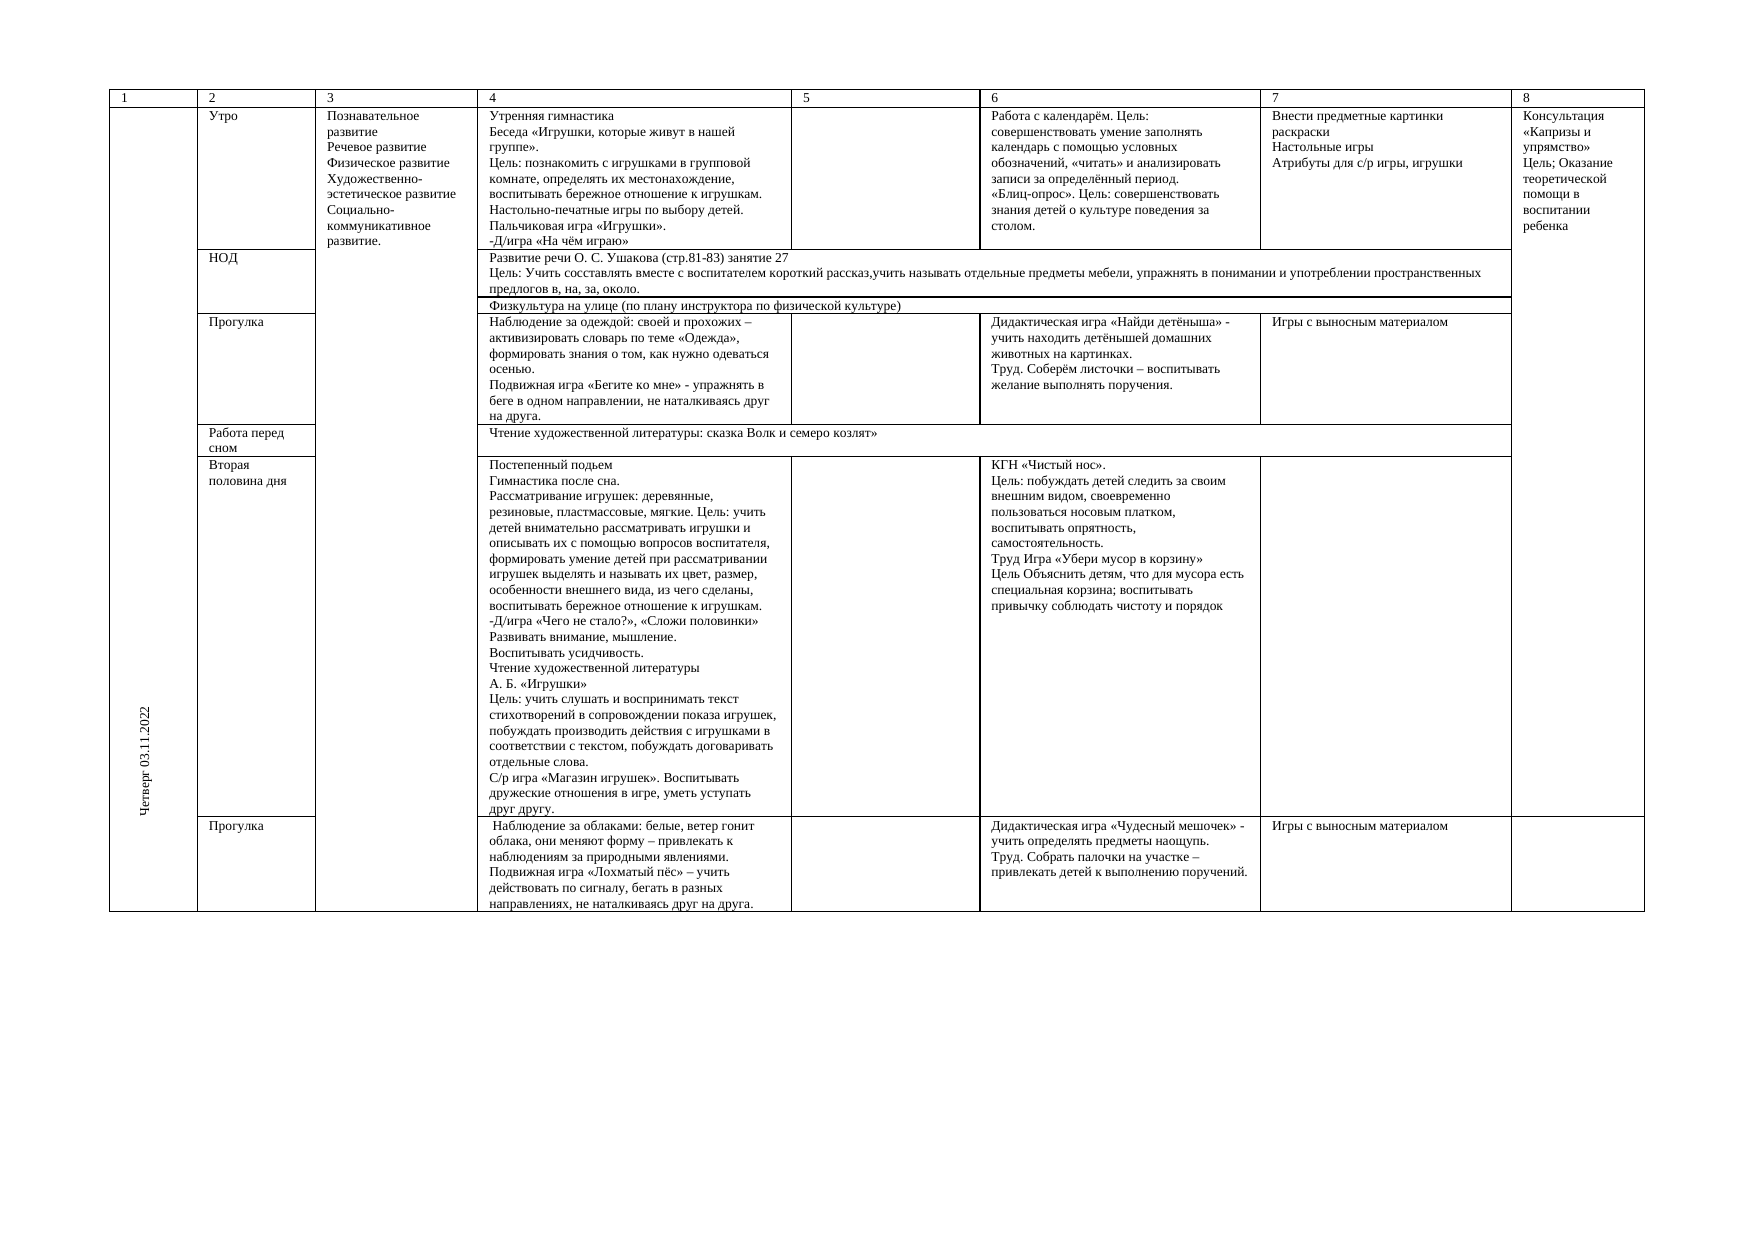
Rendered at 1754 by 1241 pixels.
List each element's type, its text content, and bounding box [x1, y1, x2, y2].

table_cell [792, 314, 979, 423]
table_cell [1512, 313, 1644, 816]
table_cell 8 [1512, 90, 1644, 107]
table_cell Утро [198, 108, 315, 248]
table_cell Познавательное развитие Речевое развитие Физическое развитие Художественно-эстетическое развитие Социально-коммуникативное развитие. [316, 108, 477, 816]
table_cell Вторая половина дня [198, 457, 315, 816]
table_cell Физкультура на улице (по плану инструктора по физической культуре) [478, 298, 1511, 313]
table_cell 7 [1261, 90, 1511, 107]
table_cell КГН «Чистый нос». Цель: побуждать детей следить за своим внешним видом, своевременно пользоваться носовым платком, воспитывать опрятность, самостоятельность. Труд Игра «Убери мусор в корзину» Цель Объяснить детям, что для мусора есть специальная корзина; воспитывать привычку соблюдать чистоту и порядок [981, 457, 1260, 816]
table_cell Внести предметные картинки раскраски Настольные игры Атрибуты для с/р игры, игрушки [1261, 108, 1511, 248]
table_cell [792, 457, 979, 816]
table_cell Игры с выносным материалом [1261, 314, 1511, 423]
table_cell 3 [316, 90, 477, 107]
table_cell [792, 817, 979, 911]
table_cell Четверг 03.11.2022 [110, 108, 197, 816]
table_cell НОД [198, 250, 315, 313]
table_cell Наблюдение за облаками: белые, ветер гонит облака, они меняют форму – привлекать к наблюдениям за природными явлениями. Подвижная игра «Лохматый пёс» – учить действовать по сигналу, бегать в разных направлениях, не наталкиваясь друг на друга. [478, 817, 791, 911]
table_cell [1261, 457, 1511, 816]
table_cell 1 [110, 90, 197, 107]
table_cell Развитие речи О. С. Ушакова (стр.81-83) занятие 27 Цель: Учить сосставлять вместе с воспитателем короткий рассказ,учить называть отдельные предметы мебели, упражнять в понимании и употреблении пространственных предлогов в, на, за, около. [478, 250, 1511, 296]
table_cell Чтение художественной литературы: сказка Волк и семеро козлят» [478, 425, 1511, 456]
table_cell [792, 108, 979, 248]
table_cell 6 [981, 90, 1260, 107]
table_cell Постепенный подьем Гимнастика после сна. Рассматривание игрушек: деревянные, резиновые, пластмассовые, мягкие. Цель: учить детей внимательно рассматривать игрушки и описывать их с помощью вопросов воспитателя, формировать умение детей при рассматривании игрушек выделять и называть их цвет, размер, особенности внешнего вида, из чего сделаны, воспитывать бережное отношение к игрушкам. -Д/игра «Чего не стало?», «Сложи половинки» Развивать внимание, мышление. Воспитывать усидчивость. Чтение художественной литературы А. Б. «Игрушки» Цель: учить слушать и воспринимать текст стихотворений в сопровождении показа игрушек, побуждать производить действия с игрушками в соответствии с текстом, побуждать договаривать отдельные слова. С/р игра «Магазин игрушек». Воспитывать дружеские отношения в игре, уметь уступать друг другу. [478, 457, 791, 816]
table_cell Прогулка [198, 817, 315, 911]
table_cell Наблюдение за одеждой: своей и прохожих – активизировать словарь по теме «Одежда», формировать знания о том, как нужно одеваться осенью. Подвижная игра «Бегите ко мне» - упражнять в беге в одном направлении, не наталкиваясь друг на друга. [478, 314, 791, 423]
table_cell Работа перед сном [198, 425, 315, 456]
table_cell Прогулка [198, 314, 315, 423]
table_cell 4 [478, 90, 791, 107]
table_cell 2 [198, 90, 315, 107]
table_cell [1512, 817, 1644, 911]
table_cell Игры с выносным материалом [1261, 817, 1511, 911]
table_cell Работа с календарём. Цель: совершенствовать умение заполнять календарь с помощью условных обозначений, «читать» и анализировать записи за определённый период. «Блиц-опрос». Цель: совершенствовать знания детей о культуре поведения за столом. [981, 108, 1260, 248]
table_cell Утренняя гимнастика Беседа «Игрушки, которые живут в нашей группе». Цель: познакомить с игрушками в групповой комнате, определять их местонахождение, воспитывать бережное отношение к игрушкам. Настольно-печатные игры по выбору детей. Пальчиковая игра «Игрушки». -Д/игра «На чём играю» [478, 108, 791, 248]
table_cell Дидактическая игра «Чудесный мешочек» - учить определять предметы наощупь. Труд. Собрать палочки на участке – привлекать детей к выполнению поручений. [981, 817, 1260, 911]
table_cell Дидактическая игра «Найди детёныша» - учить находить детёнышей домашних животных на картинках. Труд. Соберём листочки – воспитывать желание выполнять поручения. [981, 314, 1260, 423]
table_cell [316, 816, 477, 911]
table_cell 5 [792, 90, 979, 107]
table_cell Консультация «Капризы и упрямство» Цель; Оказание теоретической помощи в воспитании ребенка [1512, 108, 1644, 313]
table_cell [110, 816, 197, 911]
